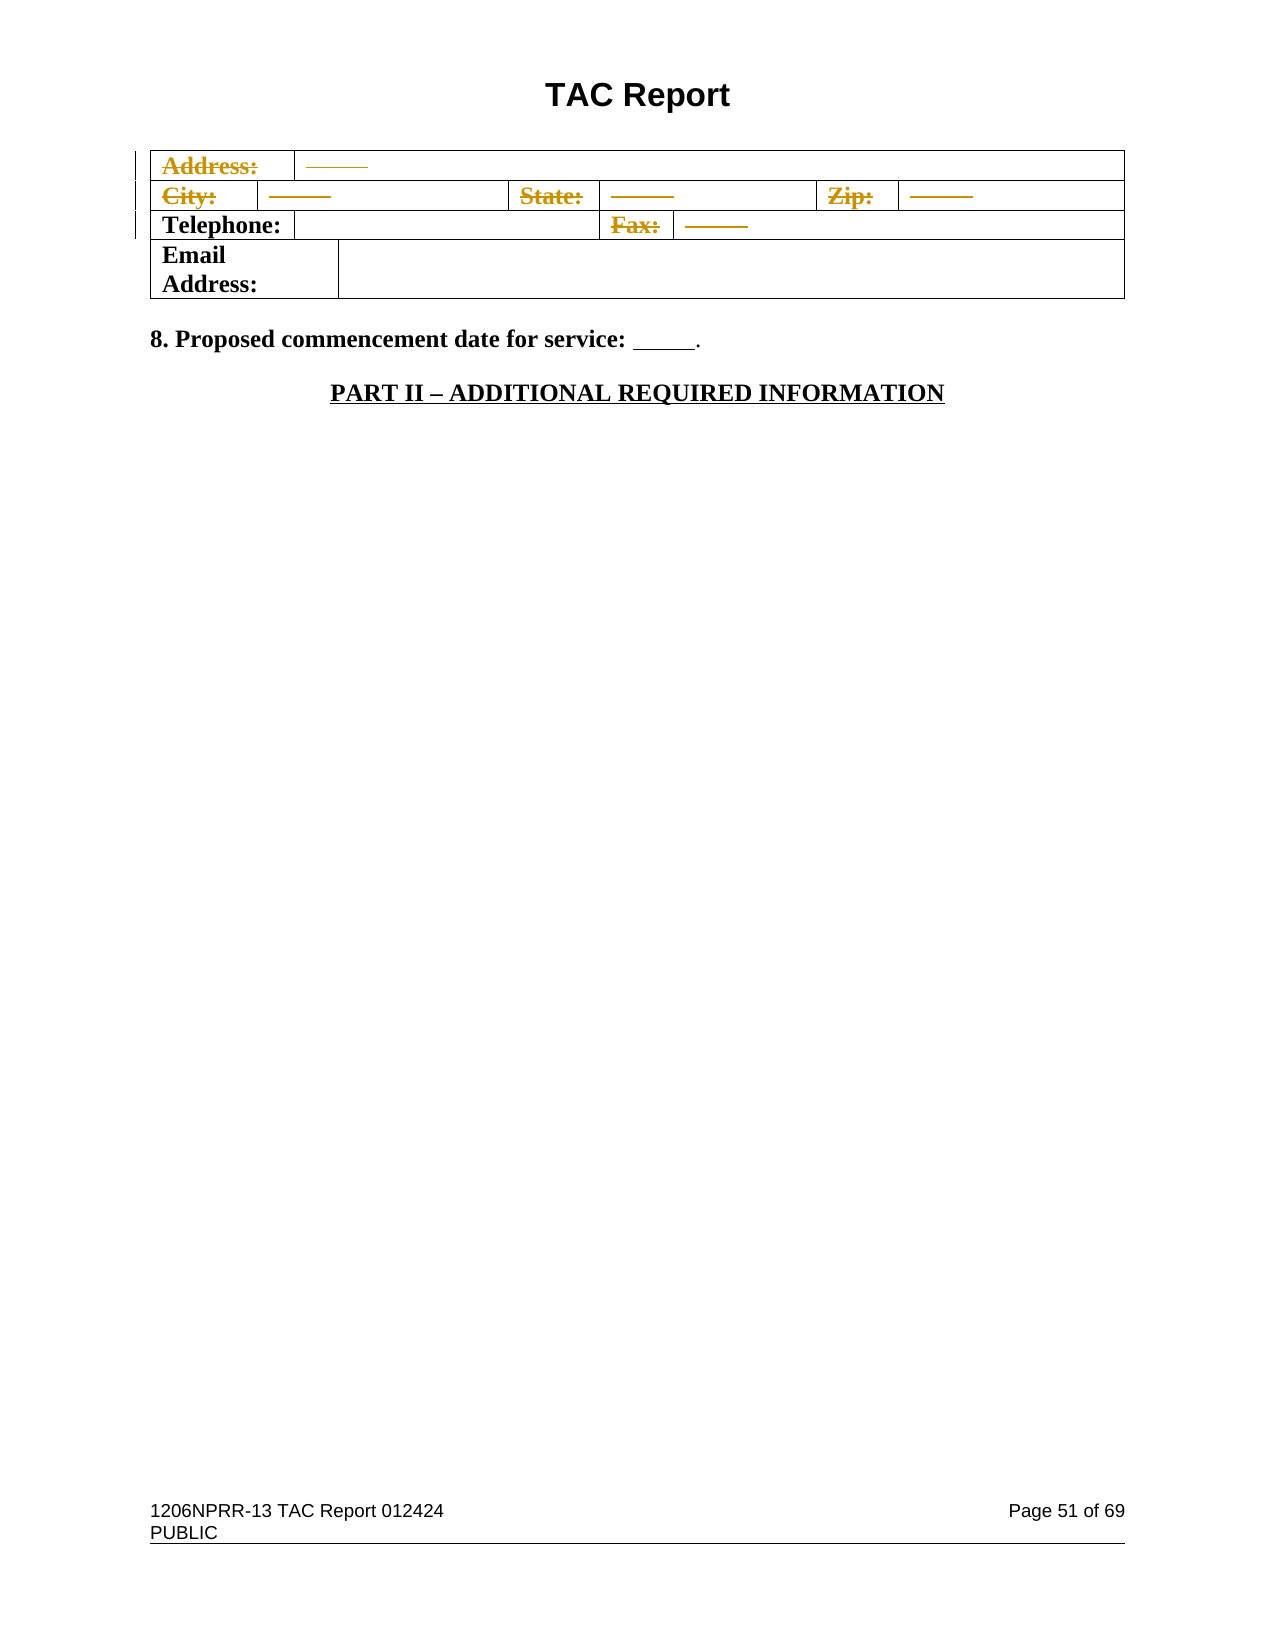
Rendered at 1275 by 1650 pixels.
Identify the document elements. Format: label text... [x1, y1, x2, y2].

table_cell [151, 151, 294, 180]
table_cell [509, 181, 599, 209]
table_cell [674, 211, 1124, 239]
table_cell [295, 211, 599, 239]
text PART II – ADDiTIONAL REQUIRED Information [150, 378, 1125, 406]
table_cell [258, 181, 508, 209]
table_cell Telephone: [151, 211, 294, 239]
text 8. Proposed commencement date for service: . [150, 324, 1125, 353]
table_cell [600, 211, 673, 239]
table_cell [899, 181, 1124, 209]
table_cell [295, 151, 1124, 180]
table_cell [600, 181, 816, 209]
table_cell [817, 181, 898, 209]
table_cell [151, 181, 257, 209]
table_cell Email Address: [151, 240, 338, 298]
table_cell [339, 240, 1124, 298]
